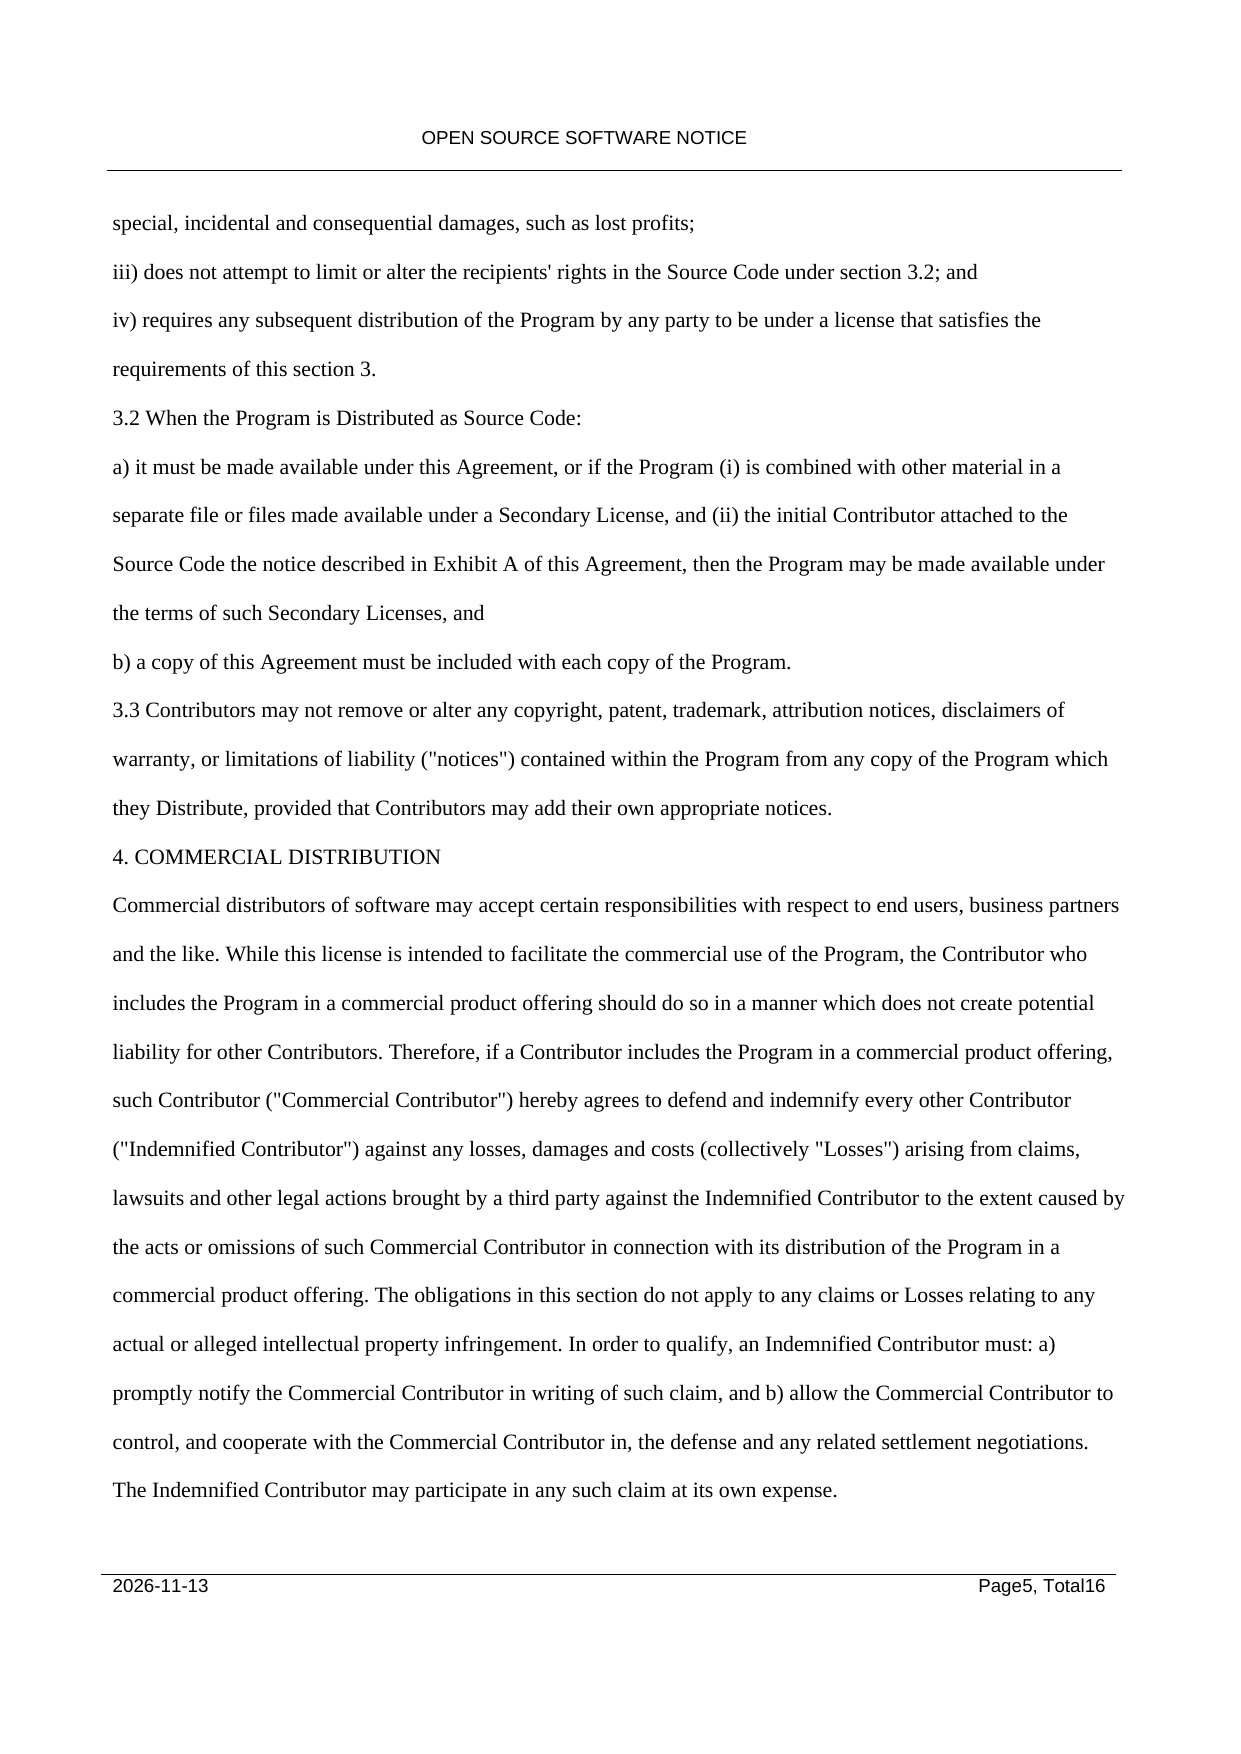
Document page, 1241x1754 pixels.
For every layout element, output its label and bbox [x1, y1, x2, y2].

text [112, 206, 1128, 1506]
